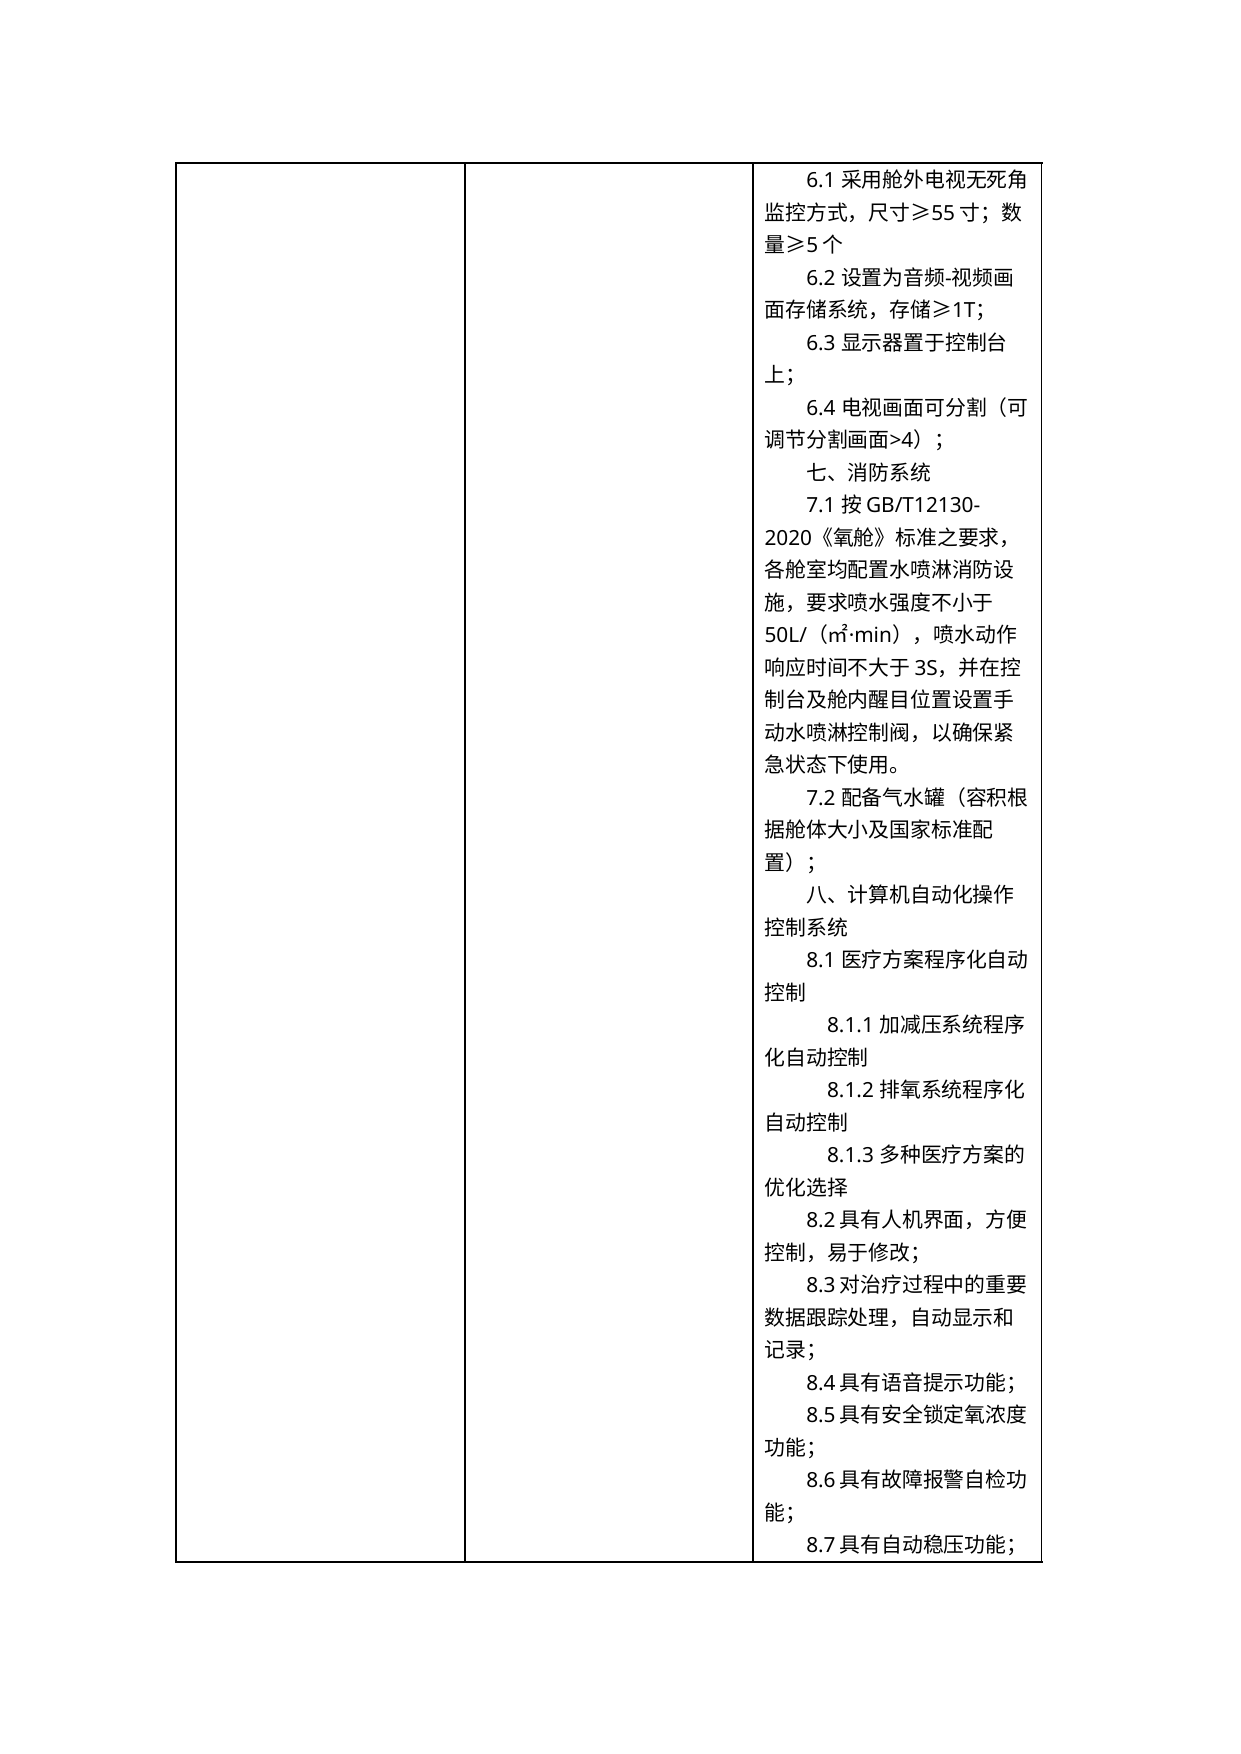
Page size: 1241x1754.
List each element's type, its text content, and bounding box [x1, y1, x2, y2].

table_cell [466, 164, 752, 1561]
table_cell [754, 164, 1041, 1561]
table_cell 1 [177, 164, 464, 1561]
